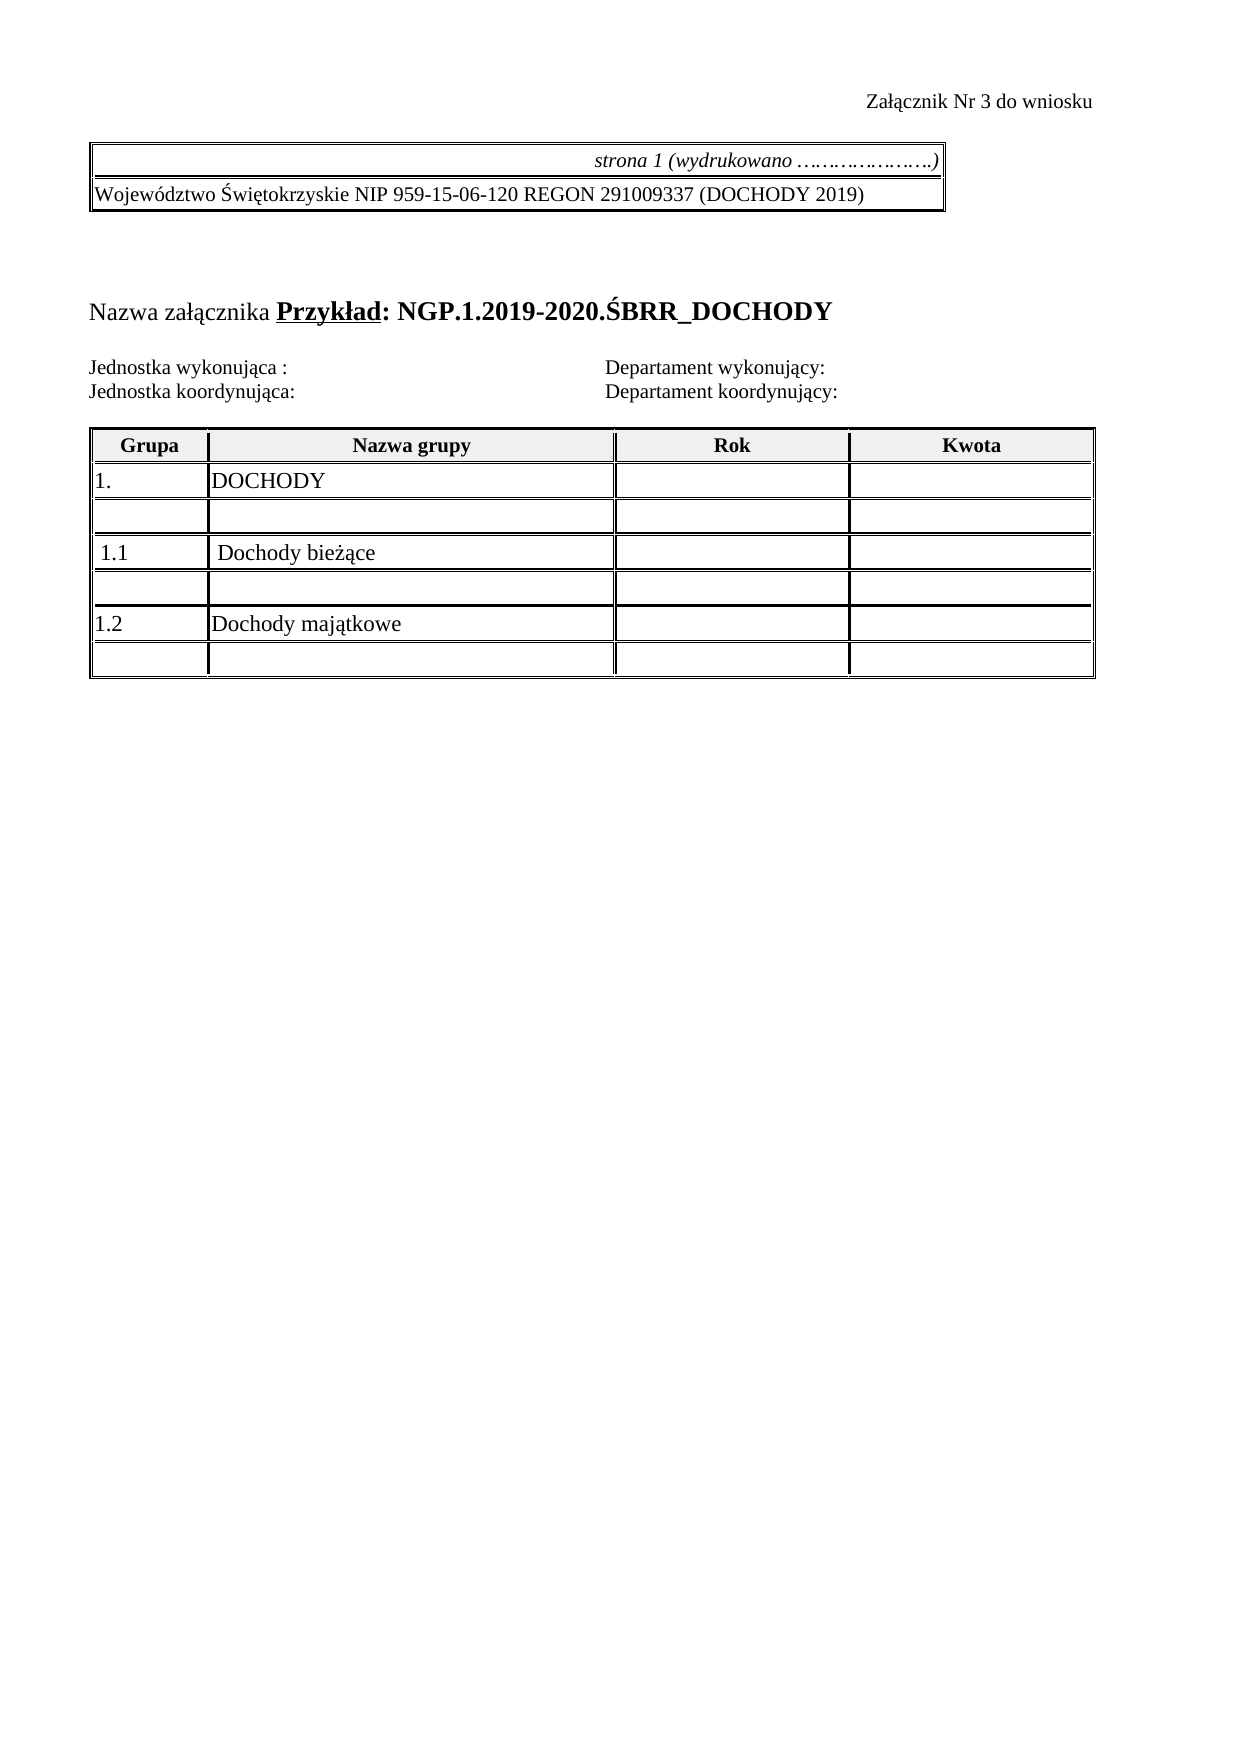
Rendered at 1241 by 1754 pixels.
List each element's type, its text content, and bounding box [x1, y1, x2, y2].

table_cell [851, 496, 1093, 532]
text Załącznik Nr 3 do wniosku [89, 89, 1093, 113]
text Nazwa załącznika Przykład: NGP.1.2019-2020.ŚBRR_DOCHODY [89, 294, 1093, 326]
table_cell DOCHODY [210, 464, 613, 496]
table_header Nazwa grupy [208, 429, 615, 461]
table_cell [210, 572, 613, 604]
table_cell [208, 640, 615, 676]
table_cell Województwo Świętokrzyskie NIP 959-15-06-120 REGON 291009337 (DOCHODY 2019) [93, 175, 943, 209]
table_cell [617, 464, 848, 496]
table_header strona 1 (wydrukowano ………………….) [93, 145, 943, 175]
table_cell [851, 604, 1093, 640]
table_cell [615, 643, 849, 676]
table_cell 1.2 [93, 604, 207, 640]
table_cell [849, 640, 1094, 676]
table_cell [93, 496, 207, 532]
text Jednostka koordynująca: Departament koordynujący: [89, 379, 1093, 403]
table_cell [210, 500, 613, 532]
table_cell Dochody majątkowe [210, 607, 613, 640]
table_header Rok [615, 429, 849, 461]
table_cell [617, 500, 848, 532]
table_cell [93, 568, 207, 604]
table_header Kwota [849, 430, 1093, 461]
table_cell Dochody bieżące [210, 536, 613, 568]
table_header Grupa [93, 429, 208, 461]
table_cell 1.1 [93, 532, 207, 568]
table_cell [849, 461, 1094, 496]
table_cell [617, 607, 848, 640]
table_cell [91, 640, 208, 676]
table_cell [851, 568, 1093, 604]
table_cell [617, 572, 848, 604]
table_cell 1. [91, 461, 208, 496]
text Jednostka wykonująca : Departament wykonujący: [89, 355, 1093, 379]
table_cell [851, 532, 1093, 568]
table_cell [617, 536, 848, 568]
